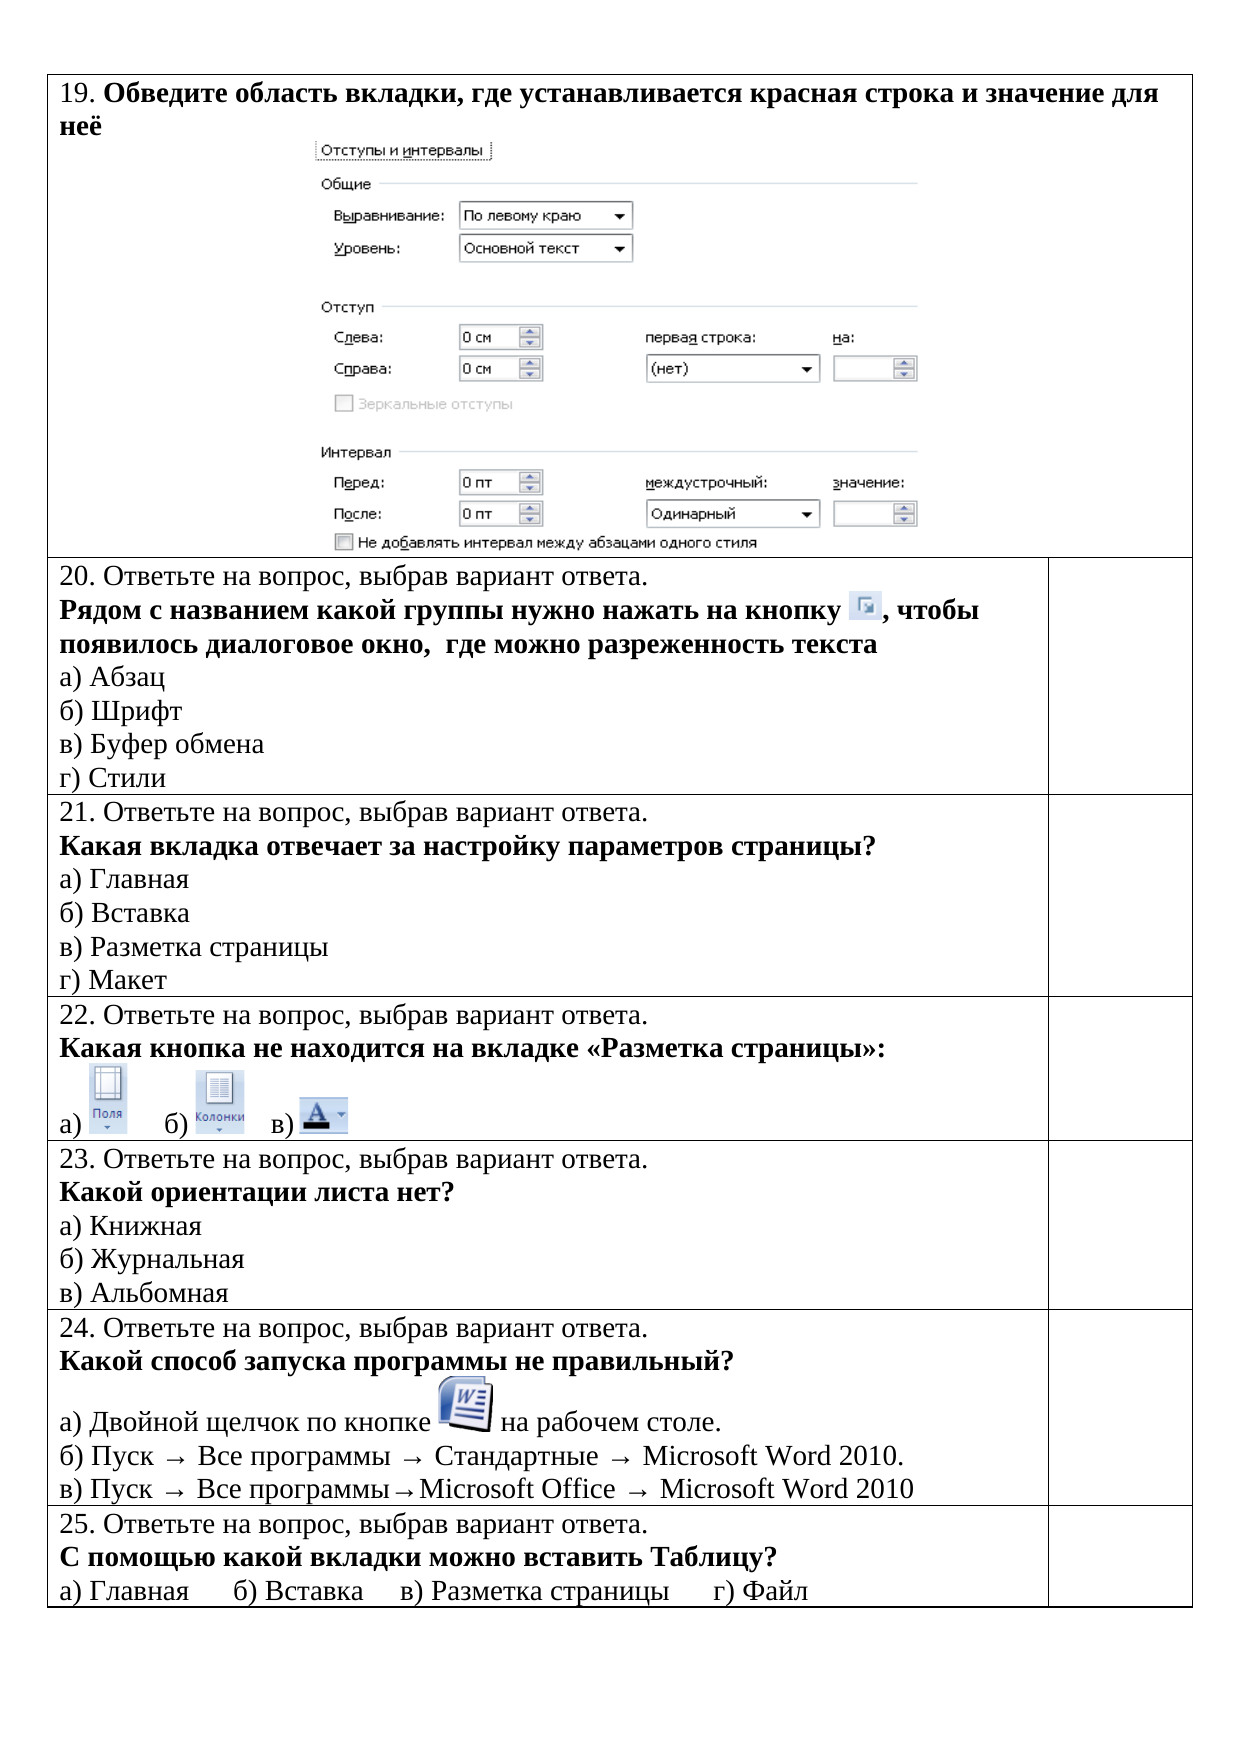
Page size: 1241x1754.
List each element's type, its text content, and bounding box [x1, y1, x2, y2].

table_header 19. Обведите область вкладки, где устанавливается красная строка и значение для неё [48, 75, 1192, 557]
table_cell 25. Ответьте на вопрос, выбрав вариант ответа. С помощью какой вкладки можно вставить Таблицу? а) Главная б) Вставка в) Разметка страницы г) Файл [48, 1506, 1048, 1606]
table_cell [1049, 795, 1192, 996]
picture [195, 1070, 245, 1134]
picture [299, 1097, 349, 1134]
picture [89, 1063, 128, 1134]
table_cell [1049, 997, 1192, 1140]
table_cell [1049, 1506, 1192, 1606]
table_cell [1049, 1310, 1192, 1505]
table_cell [1049, 558, 1192, 793]
picture [848, 591, 882, 620]
table_cell [1049, 1141, 1192, 1309]
table_cell 20. Ответьте на вопрос, выбрав вариант ответа. Рядом с названием какой группы нужно нажать на кнопку , чтобы появилось диалоговое окно, где можно разреженность текста а) Абзац б) Шрифт в) Буфер обмена г) Стили [48, 558, 1048, 793]
table_cell 23. Ответьте на вопрос, выбрав вариант ответа. Какой ориентации листа нет? а) Книжная б) Журнальная в) Альбомная [48, 1141, 1048, 1309]
table_cell 22. Ответьте на вопрос, выбрав вариант ответа. Какая кнопка не находится на вкладке «Разметка страницы»: а) б) в) [48, 997, 1048, 1140]
table_cell 21. Ответьте на вопрос, выбрав вариант ответа. Какая вкладка отвечает за настройку параметров страницы? а) Главная б) Вставка в) Разметка страницы г) Макет [48, 795, 1048, 996]
picture [438, 1376, 493, 1432]
table_cell 24. Ответьте на вопрос, выбрав вариант ответа. Какой способ запуска программы не правильный? а) Двойной щелчок по кнопке на рабочем столе. б) Пуск → Все программы → Стандартные → Microsoft Word 2010. в) Пуск → Все программы→Microsoft Office → Microsoft Word 2010 [48, 1310, 1048, 1505]
picture [315, 141, 925, 557]
